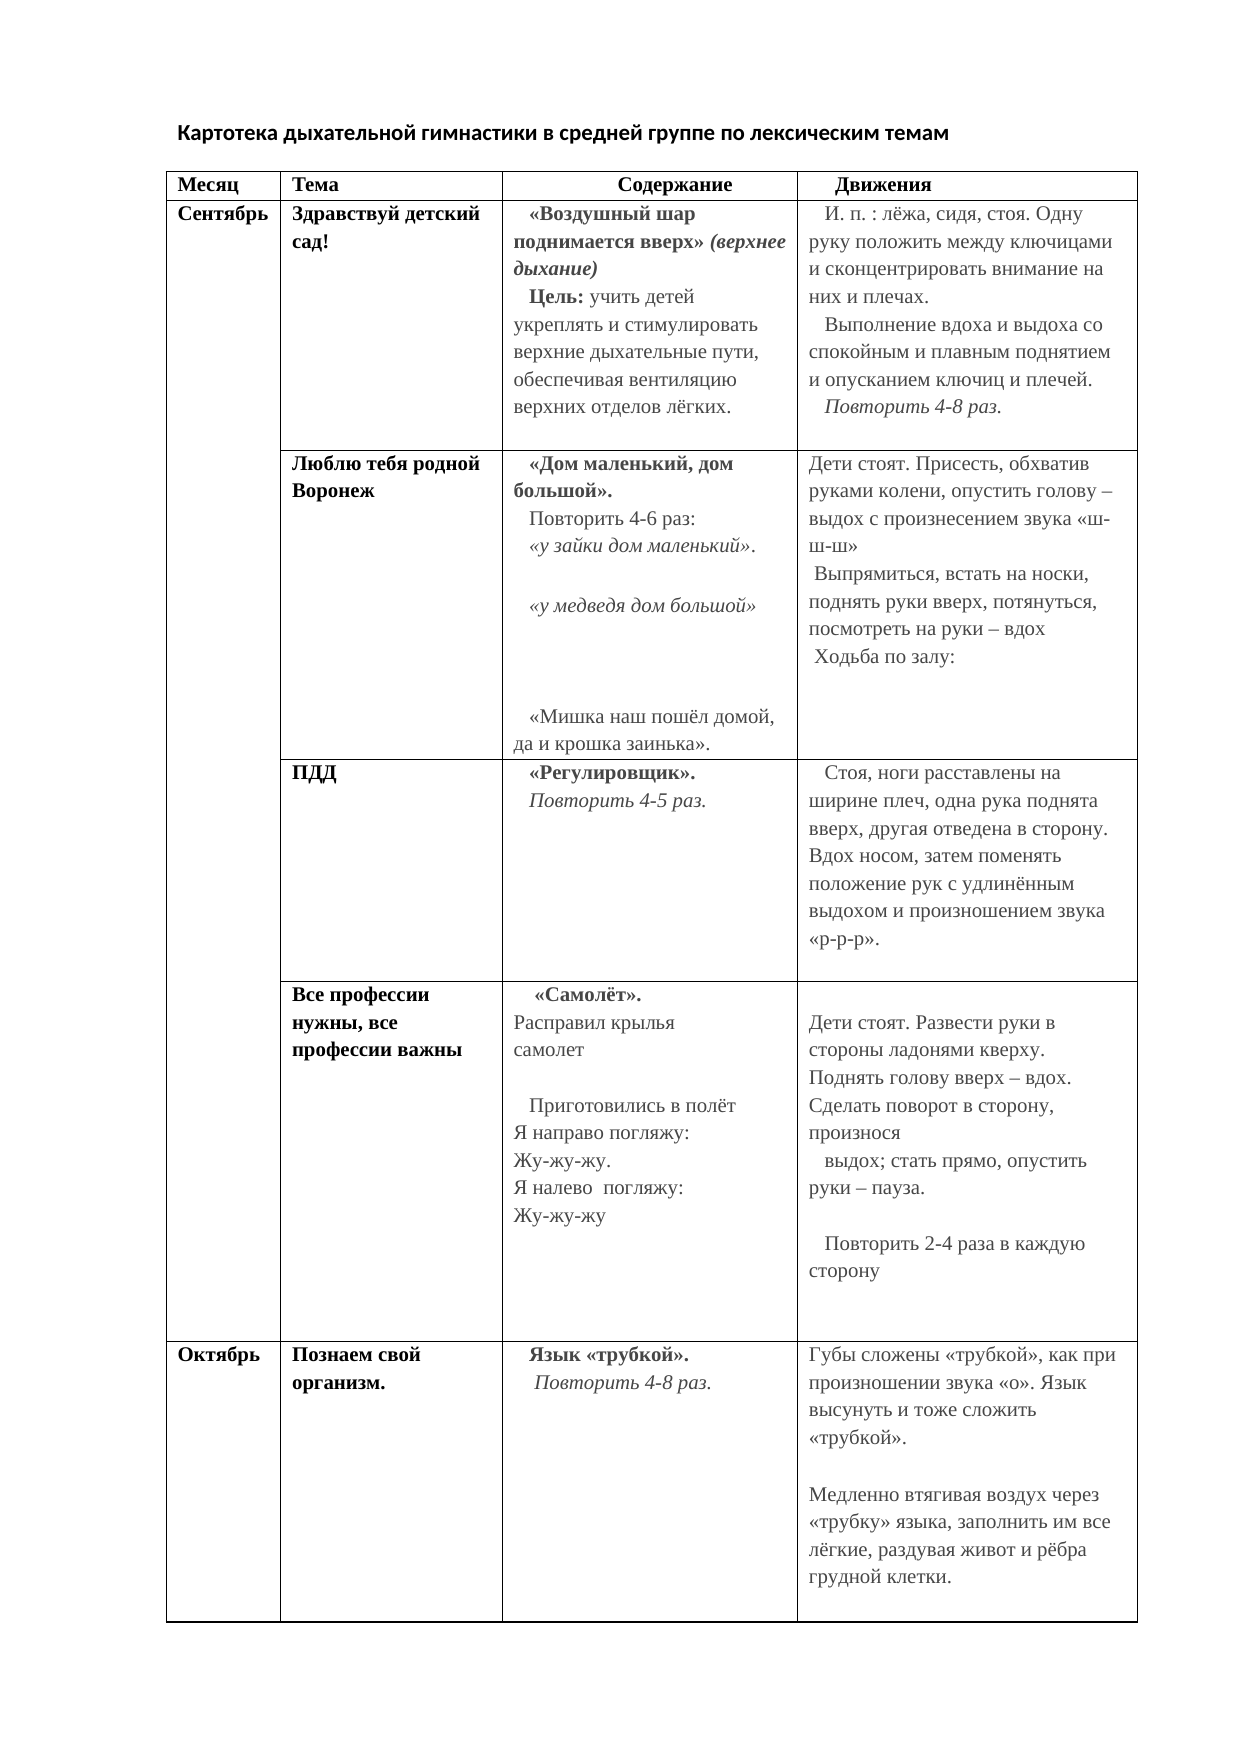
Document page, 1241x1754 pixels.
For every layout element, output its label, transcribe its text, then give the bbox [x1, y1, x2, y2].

table_cell Октябрь [167, 1342, 280, 1621]
table_cell «Регулировщик». Повторить 4-5 раз. [503, 760, 797, 981]
table_cell Дети стоят. Присесть, обхватив руками колени, опустить голову – выдох с произнесением звука «ш-ш-ш» Выпрямиться, встать на носки, поднять руки вверх, потянуться, посмотреть на руки – вдох Ходьба по залу: [798, 451, 1137, 759]
table_cell «Воздушный шар поднимается вверх» (верхнее дыхание) Цель: учить детей укреплять и стимулировать верхние дыхательные пути, обеспечивая вентиляцию верхних отделов лёгких. [503, 201, 797, 449]
table_cell Здравствуй детский сад! [281, 201, 502, 449]
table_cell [503, 1342, 797, 1621]
table_header Месяц [167, 172, 280, 200]
text Картотека дыхательной гимнастики в средней группе по лексическим темам [177, 118, 1152, 146]
table_header Тема [281, 172, 502, 200]
table_cell ПДД [281, 760, 502, 981]
table_cell «Самолёт». Расправил крылья самолет Приготовились в полёт Я направо погляжу: Жу-жу-жу. Я налево погляжу: Жу-жу-жу [503, 982, 797, 1341]
table_cell Дети стоят. Развести руки в стороны ладонями кверху. Поднять голову вверх – вдох. Сделать поворот в сторону, произнося выдох; стать прямо, опустить руки – пауза. Повторить 2-4 раза в каждую сторону [798, 982, 1137, 1341]
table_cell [281, 1342, 502, 1621]
table_cell И. п. : лёжа, сидя, стоя. Одну руку положить между ключицами и сконцентрировать внимание на них и плечах. Выполнение вдоха и выдоха со спокойным и плавным поднятием и опусканием ключиц и плечей. Повторить 4-8 раз. [798, 201, 1137, 449]
table_header Движения [798, 172, 1137, 200]
table_cell Все профессии нужны, все профессии важны [281, 982, 502, 1341]
table_cell Сентябрь [167, 201, 280, 1341]
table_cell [798, 1342, 1137, 1621]
table_cell Люблю тебя родной Воронеж [281, 451, 502, 759]
table_cell «Дом маленький, дом большой». Повторить 4-6 раз: «у зайки дом маленький». «у медведя дом большой» «Мишка наш пошёл домой, да и крошка заинька». [503, 451, 797, 759]
table_cell Стоя, ноги расставлены на ширине плеч, одна рука поднята вверх, другая отведена в сторону. Вдох носом, затем поменять положение рук с удлинённым выдохом и произношением звука «р-р-р». [798, 760, 1137, 981]
table_header Содержание [503, 172, 797, 200]
